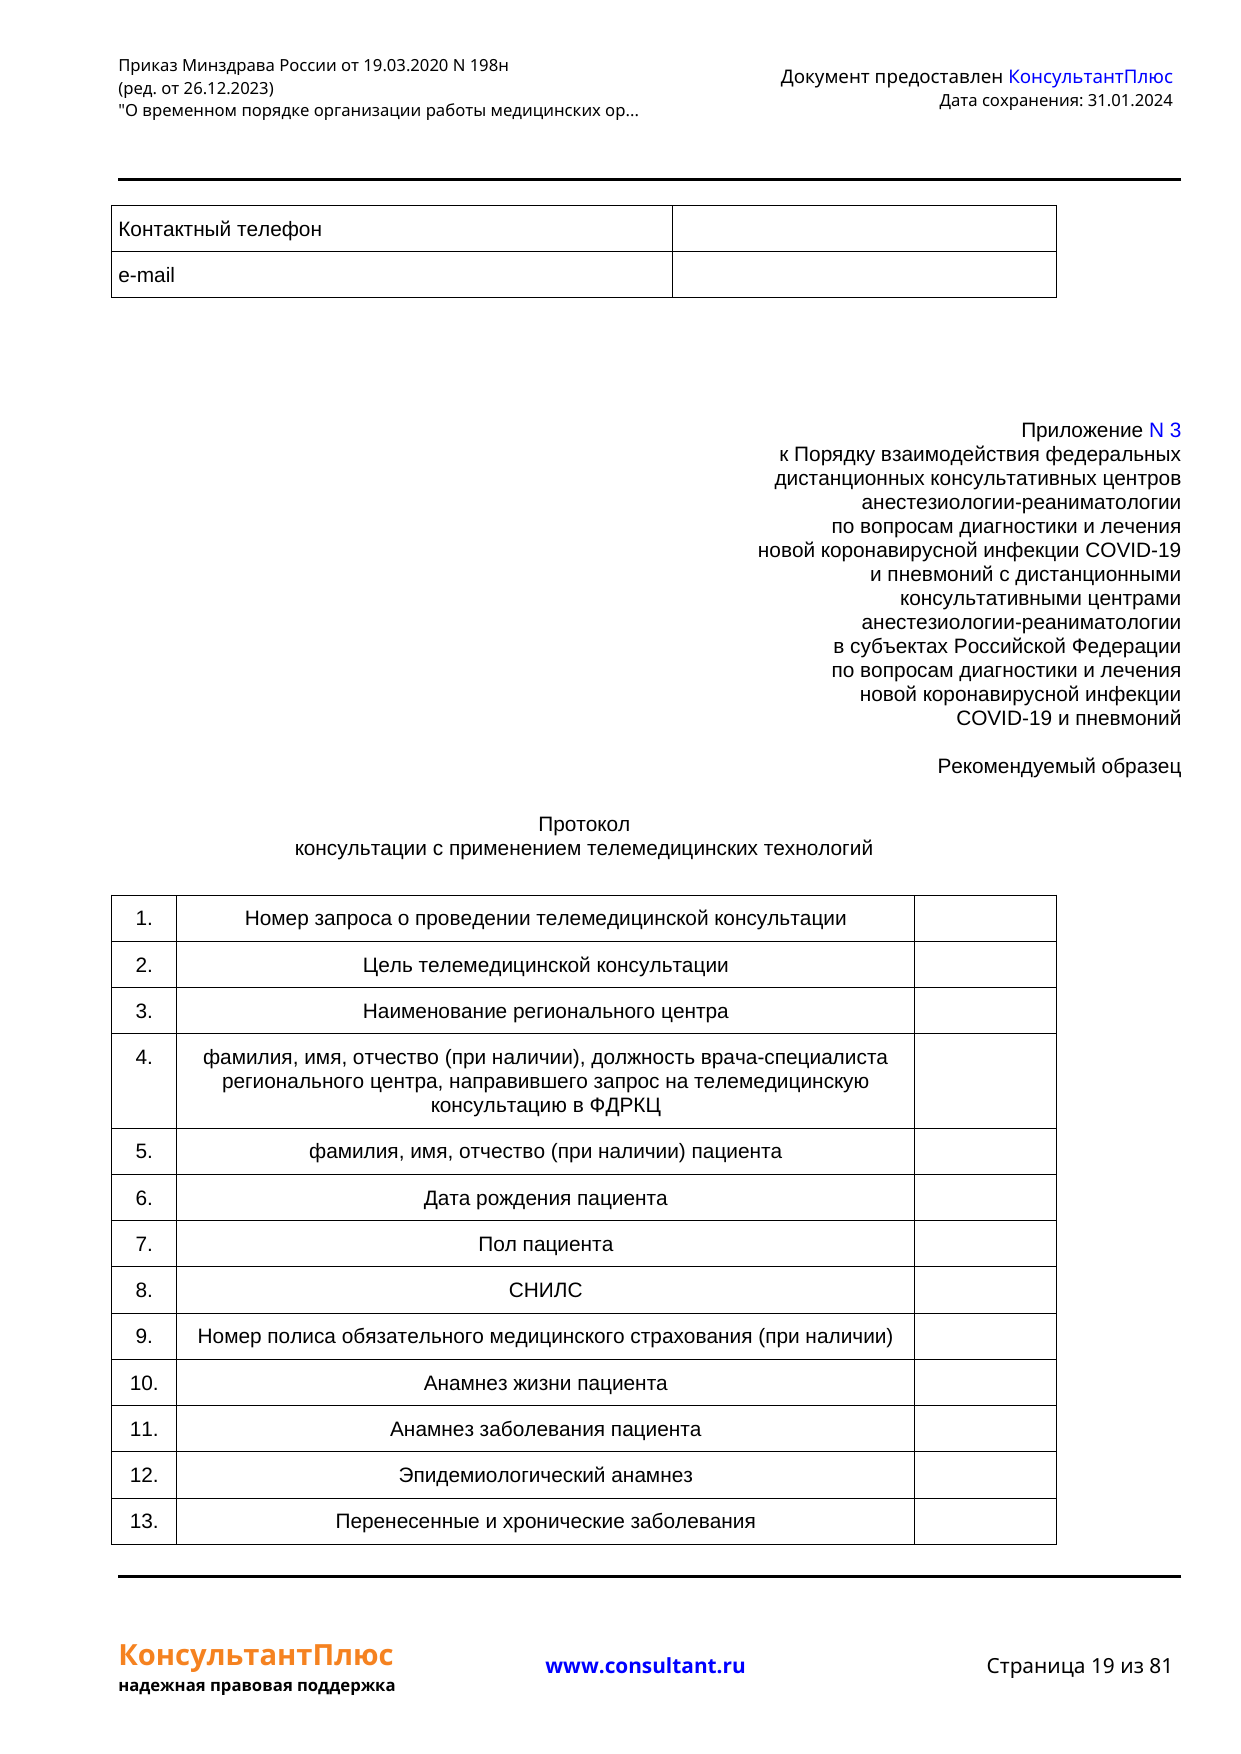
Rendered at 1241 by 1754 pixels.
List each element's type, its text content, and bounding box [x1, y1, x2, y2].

table_cell фамилия, имя, отчество (при наличии), должность врача-специалиста регионального центра, направившего запрос на телемедицинскую консультацию в ФДРКЦ [177, 1034, 914, 1127]
table_cell фамилия, имя, отчество (при наличии) пациента [177, 1129, 914, 1174]
table_cell [915, 1129, 1056, 1174]
text в субъектах Российской Федерации [118, 634, 1181, 658]
table_cell 11. [112, 1406, 176, 1451]
text новой коронавирусной инфекции [118, 682, 1181, 706]
table_cell 2. [112, 942, 176, 987]
table_cell 4. [112, 1034, 176, 1127]
table_cell e-mail [112, 252, 672, 297]
table_cell СНИЛС [177, 1267, 914, 1312]
table_cell [673, 252, 1056, 297]
table_cell 9. [112, 1314, 176, 1359]
table_cell Контактный телефон [112, 206, 672, 251]
table_cell [915, 1314, 1056, 1359]
table_cell [915, 1267, 1056, 1312]
text дистанционных консультативных центров [118, 466, 1181, 490]
table_cell Пол пациента [177, 1221, 914, 1266]
table_cell [915, 1406, 1056, 1451]
text новой коронавирусной инфекции COVID-19 [118, 538, 1181, 562]
table_cell Номер полиса обязательного медицинского страхования (при наличии) [177, 1314, 914, 1359]
table_cell Перенесенные и хронические заболевания [177, 1499, 914, 1544]
table_cell 7. [112, 1221, 176, 1266]
table_header [915, 896, 1056, 941]
text COVID-19 и пневмоний [118, 706, 1181, 729]
text консультативными центрами [118, 586, 1181, 610]
table_header Протокол консультации с применением телемедицинских технологий [112, 801, 1056, 871]
table_cell Эпидемиологический анамнез [177, 1452, 914, 1497]
table_cell Наименование регионального центра [177, 988, 914, 1033]
text к Порядку взаимодействия федеральных [118, 442, 1181, 466]
table_cell 8. [112, 1267, 176, 1312]
table_cell Дата рождения пациента [177, 1175, 914, 1220]
text Рекомендуемый образец [118, 753, 1181, 777]
table_cell Цель телемедицинской консультации [177, 942, 914, 987]
table_cell 13. [112, 1499, 176, 1544]
text по вопросам диагностики и лечения [118, 514, 1181, 538]
table_cell 3. [112, 988, 176, 1033]
table_cell 6. [112, 1175, 176, 1220]
table_cell [915, 1499, 1056, 1544]
table_cell Анамнез жизни пациента [177, 1360, 914, 1405]
table_cell 12. [112, 1452, 176, 1497]
table_cell [915, 942, 1056, 987]
table_cell [673, 206, 1056, 251]
table_cell [915, 1221, 1056, 1266]
table_cell [915, 1452, 1056, 1497]
table_cell [915, 988, 1056, 1033]
table_cell Анамнез заболевания пациента [177, 1406, 914, 1451]
table_header 1. [112, 896, 176, 941]
table_cell 5. [112, 1129, 176, 1174]
table_cell [915, 1360, 1056, 1405]
text Приложение N 3 [118, 418, 1181, 442]
table_cell 10. [112, 1360, 176, 1405]
text анестезиологии-реаниматологии [118, 490, 1181, 514]
text анестезиологии-реаниматологии [118, 610, 1181, 634]
text и пневмоний с дистанционными [118, 562, 1181, 586]
table_header Номер запроса о проведении телемедицинской консультации [177, 896, 914, 941]
text по вопросам диагностики и лечения [118, 658, 1181, 682]
table_cell [915, 1034, 1056, 1127]
table_cell [915, 1175, 1056, 1220]
